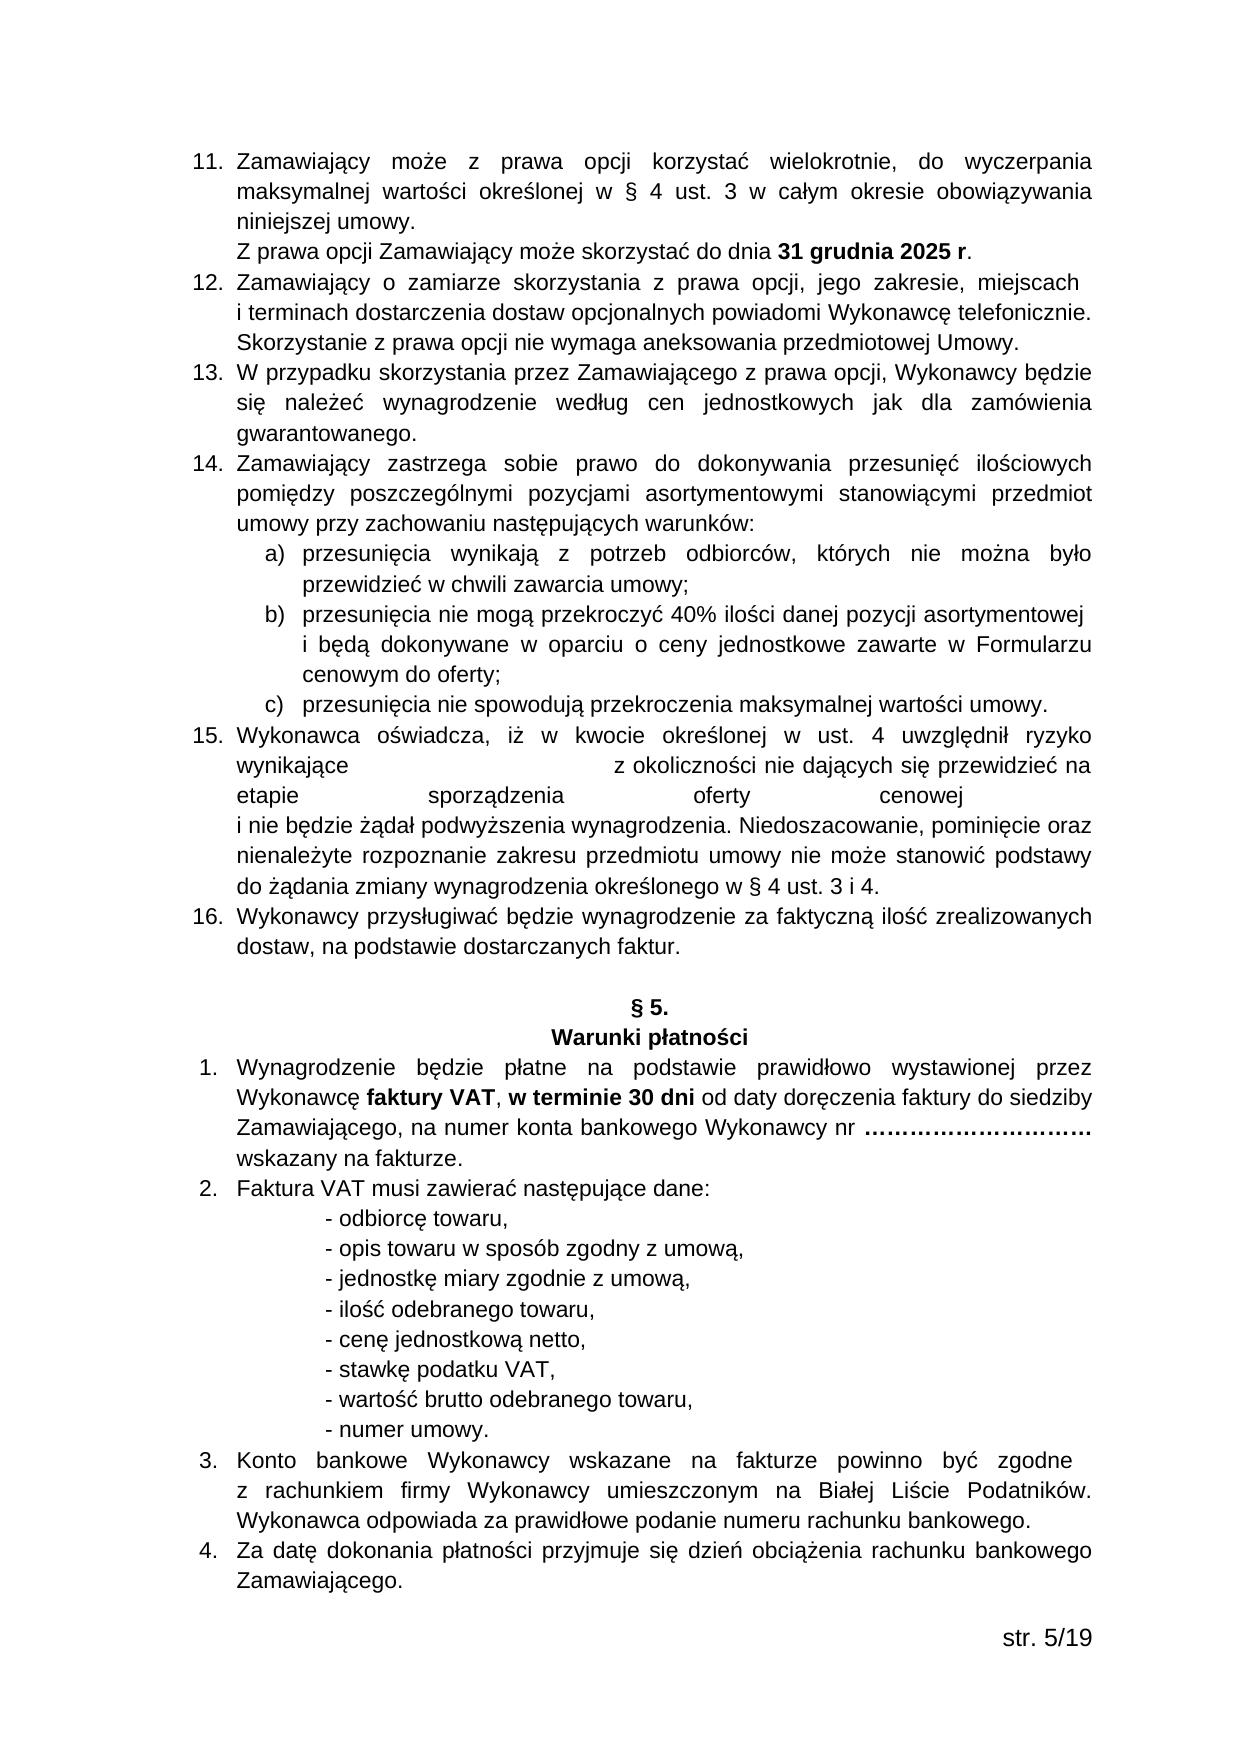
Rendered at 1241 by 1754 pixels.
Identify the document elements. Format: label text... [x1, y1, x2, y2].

text Warunki płatności [207, 1024, 1092, 1050]
list - wartość brutto odebranego towaru, [325, 1386, 1092, 1413]
list przesunięcia nie mogą przekroczyć 40% ilości danej pozycji asortymentowej i będą dokonywane w oparciu o ceny jednostkowe zawarte w Formularzu cenowym do oferty; [264, 601, 1092, 688]
list Za datę dokonania płatności przyjmuje się dzień obciążenia rachunku bankowego Zamawiającego. [199, 1537, 1092, 1594]
list przesunięcia nie spowodują przekroczenia maksymalnej wartości umowy. [264, 691, 1092, 718]
list Wykonawcy przysługiwać będzie wynagrodzenie za faktyczną ilość zrealizowanych dostaw, na podstawie dostarczanych faktur. [192, 903, 1092, 959]
list Zamawiający może z prawa opcji korzystać wielokrotnie, do wyczerpania maksymalnej wartości określonej w § 4 ust. 3 w całym okresie obowiązywania niniejszej umowy. [192, 148, 1092, 234]
list - odbiorcę towaru, [325, 1205, 1092, 1231]
list - opis towaru w sposób zgodny z umową, [325, 1235, 1092, 1262]
list Wykonawca oświadcza, iż w kwocie określonej w ust. 4 uwzględnił ryzyko wynikające z okoliczności nie dających się przewidzieć na etapie sporządzenia oferty cenowej i nie będzie żądał podwyższenia wynagrodzenia. Niedoszacowanie, pominięcie oraz nienależyte rozpoznanie zakresu przedmiotu umowy nie może stanowić podstawy do żądania zmiany wynagrodzenia określonego w § 4 ust. 3 i 4. [192, 722, 1092, 899]
list przesunięcia wynikają z potrzeb odbiorców, których nie można było przewidzieć w chwili zawarcia umowy; [264, 540, 1092, 597]
list - stawkę podatku VAT, [325, 1356, 1092, 1382]
list - cenę jednostkową netto, [325, 1326, 1092, 1352]
list Wynagrodzenie będzie płatne na podstawie prawidłowo wystawionej przez Wykonawcę faktury VAT, w terminie 30 dni od daty doręczenia faktury do siedziby Zamawiającego, na numer konta bankowego Wykonawcy nr ………………………… wskazany na fakturze. [199, 1054, 1092, 1171]
list Z prawa opcji Zamawiający może skorzystać do dnia 31 grudnia 2025 r. [236, 238, 1092, 265]
list Zamawiający zastrzega sobie prawo do dokonywania przesunięć ilościowych pomiędzy poszczególnymi pozycjami asortymentowymi stanowiącymi przedmiot umowy przy zachowaniu następujących warunków: [192, 450, 1092, 537]
list W przypadku skorzystania przez Zamawiającego z prawa opcji, Wykonawcy będzie się należeć wynagrodzenie według cen jednostkowych jak dla zamówienia gwarantowanego. [192, 359, 1092, 446]
list - numer umowy. [325, 1416, 1092, 1443]
list Zamawiający o zamiarze skorzystania z prawa opcji, jego zakresie, miejscach i terminach dostarczenia dostaw opcjonalnych powiadomi Wykonawcę telefonicznie. Skorzystanie z prawa opcji nie wymaga aneksowania przedmiotowej Umowy. [192, 268, 1092, 355]
list Faktura VAT musi zawierać następujące dane: [199, 1175, 1092, 1201]
text § 5. [207, 993, 1092, 1020]
list - ilość odebranego towaru, [325, 1296, 1092, 1322]
list Konto bankowe Wykonawcy wskazane na fakturze powinno być zgodne z rachunkiem firmy Wykonawcy umieszczonym na Białej Liście Podatników. Wykonawca odpowiada za prawidłowe podanie numeru rachunku bankowego. [199, 1447, 1092, 1533]
list - jednostkę miary zgodnie z umową, [325, 1265, 1092, 1292]
